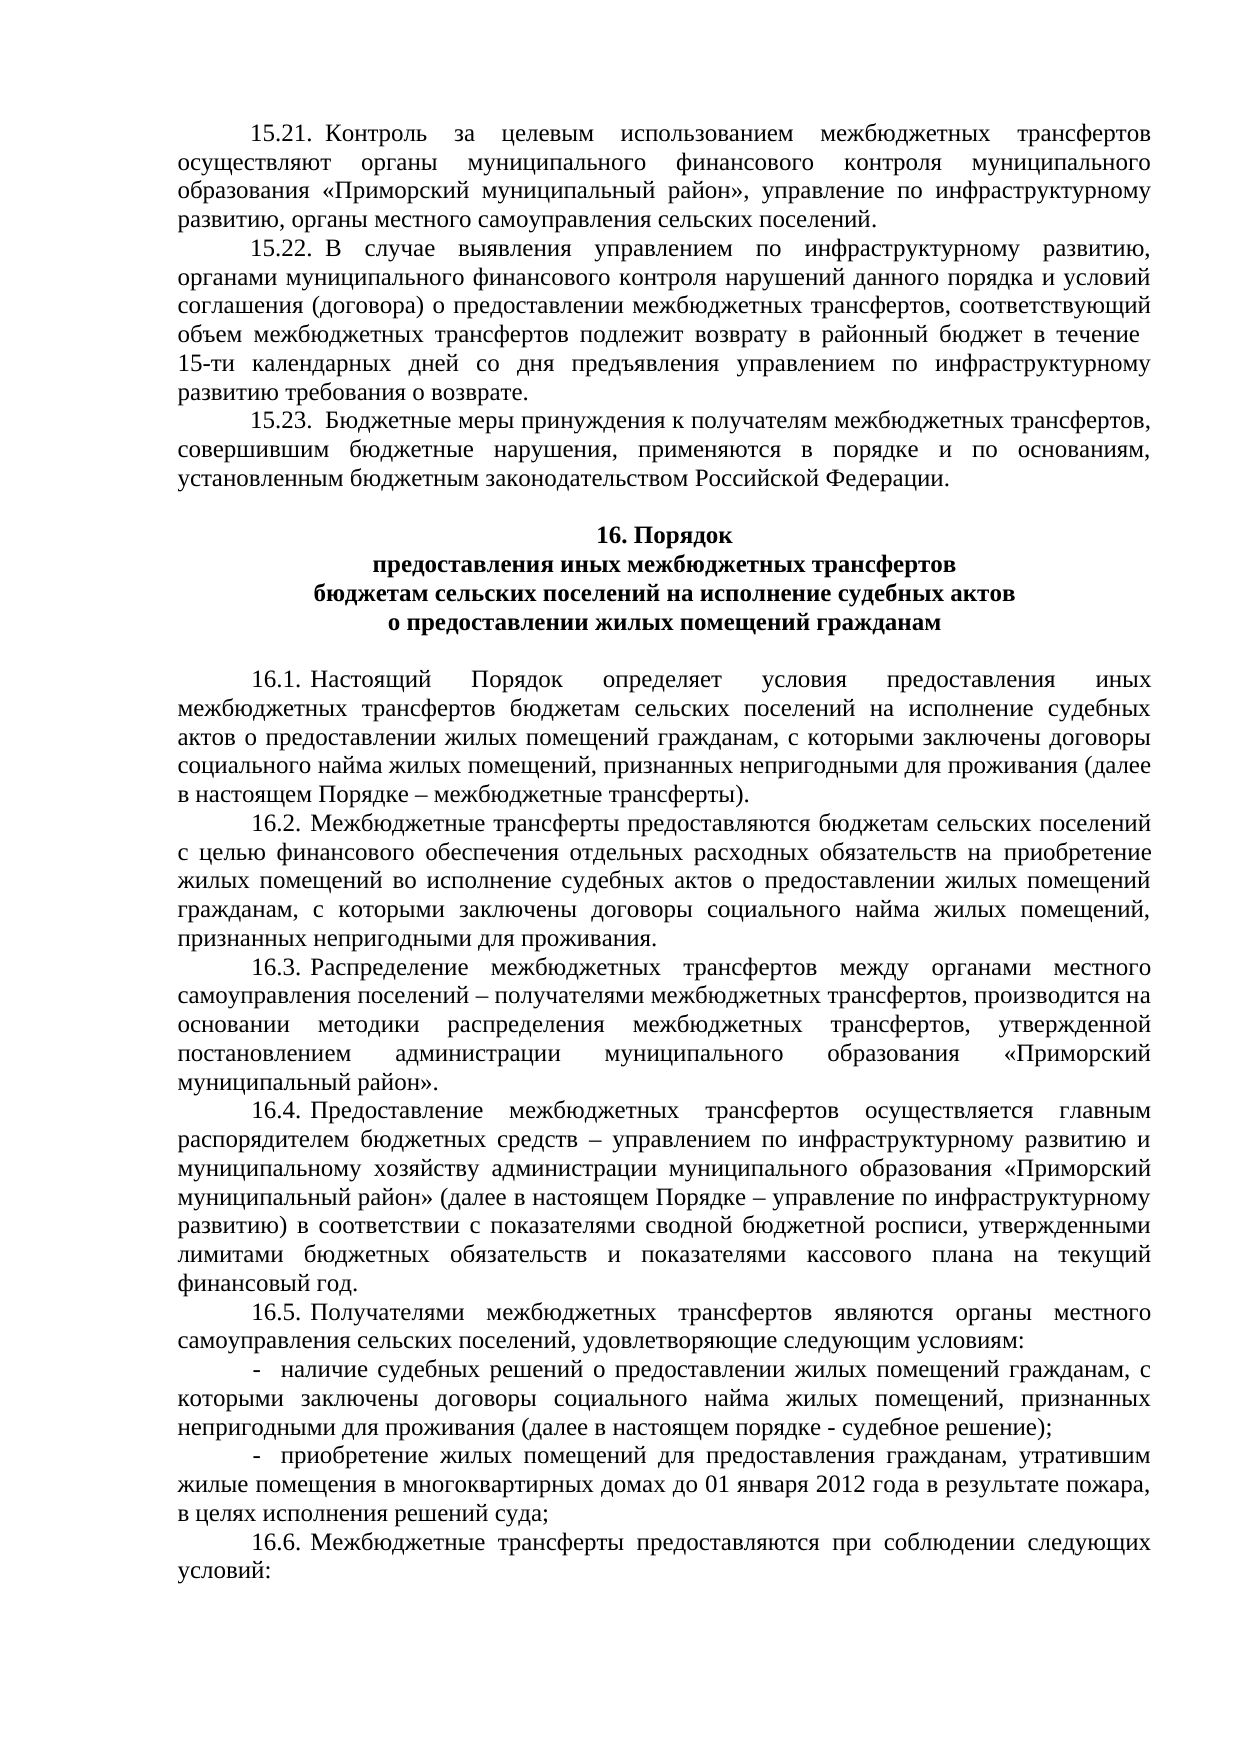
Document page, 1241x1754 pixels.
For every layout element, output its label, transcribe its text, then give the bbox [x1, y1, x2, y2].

text 16. Порядок [177, 521, 1152, 549]
text 16.6. Межбюджетные трансферты предоставляются при соблюдении следующих условий: [177, 1527, 1152, 1584]
list 15.21. Контроль за целевым использованием межбюджетных трансфертов осуществляют органы муниципального финансового контроля муниципального образования «Приморский муниципальный район», управление по инфраструктурному развитию, органы местного самоуправления сельских поселений. [177, 118, 1152, 233]
text 16.1. Настоящий Порядок определяет условия предоставления иных межбюджетных трансфертов бюджетам сельских поселений на исполнение судебных актов о предоставлении жилых помещений гражданам, с которыми заключены договоры социального найма жилых помещений, признанных непригодными для проживания (далее в настоящем Порядке – межбюджетные трансферты). [177, 664, 1152, 808]
text 16.5. Получателями межбюджетных трансфертов являются органы местного самоуправления сельских поселений, удовлетворяющие следующим условиям: [177, 1297, 1152, 1354]
list 15.22. В случае выявления управлением по инфраструктурному развитию, органами муниципального финансового контроля нарушений данного порядка и условий соглашения (договора) о предоставлении межбюджетных трансфертов, соответствующий объем межбюджетных трансфертов подлежит возврату в районный бюджет в течение 15-ти календарных дней со дня предъявления управлением по инфраструктурному развитию требования о возврате. [177, 233, 1152, 406]
text предоставления иных межбюджетных трансфертов [177, 549, 1152, 578]
text бюджетам сельских поселений на исполнение судебных актов [177, 578, 1152, 607]
text - приобретение жилых помещений для предоставления гражданам, утратившим жилые помещения в многоквартирных домах до 01 января 2012 года в результате пожара, в целях исполнения решений суда; [177, 1441, 1152, 1527]
list 15.23. Бюджетные меры принуждения к получателям межбюджетных трансфертов, совершившим бюджетные нарушения, применяются в порядке и по основаниям, установленным бюджетным законодательством Российской Федерации. [177, 406, 1152, 492]
text 16.4. Предоставление межбюджетных трансфертов осуществляется главным распорядителем бюджетных средств – управлением по инфраструктурному развитию и муниципальному хозяйству администрации муниципального образования «Приморский муниципальный район» (далее в настоящем Порядке – управление по инфраструктурному развитию) в соответствии с показателями сводной бюджетной росписи, утвержденными лимитами бюджетных обязательств и показателями кассового плана на текущий финансовый год. [177, 1096, 1152, 1297]
text - наличие судебных решений о предоставлении жилых помещений гражданам, с которыми заключены договоры социального найма жилых помещений, признанных непригодными для проживания (далее в настоящем порядке - судебное решение); [177, 1354, 1152, 1441]
text 16.2. Межбюджетные трансферты предоставляются бюджетам сельских поселений с целью финансового обеспечения отдельных расходных обязательств на приобретение жилых помещений во исполнение судебных актов о предоставлении жилых помещений гражданам, с которыми заключены договоры социального найма жилых помещений, признанных непригодными для проживания. [177, 808, 1152, 952]
text о предоставлении жилых помещений гражданам [177, 607, 1152, 636]
text 16.3. Распределение межбюджетных трансфертов между органами местного самоуправления поселений – получателями межбюджетных трансфертов, производится на основании методики распределения межбюджетных трансфертов, утвержденной постановлением администрации муниципального образования «Приморский муниципальный район». [177, 952, 1152, 1096]
